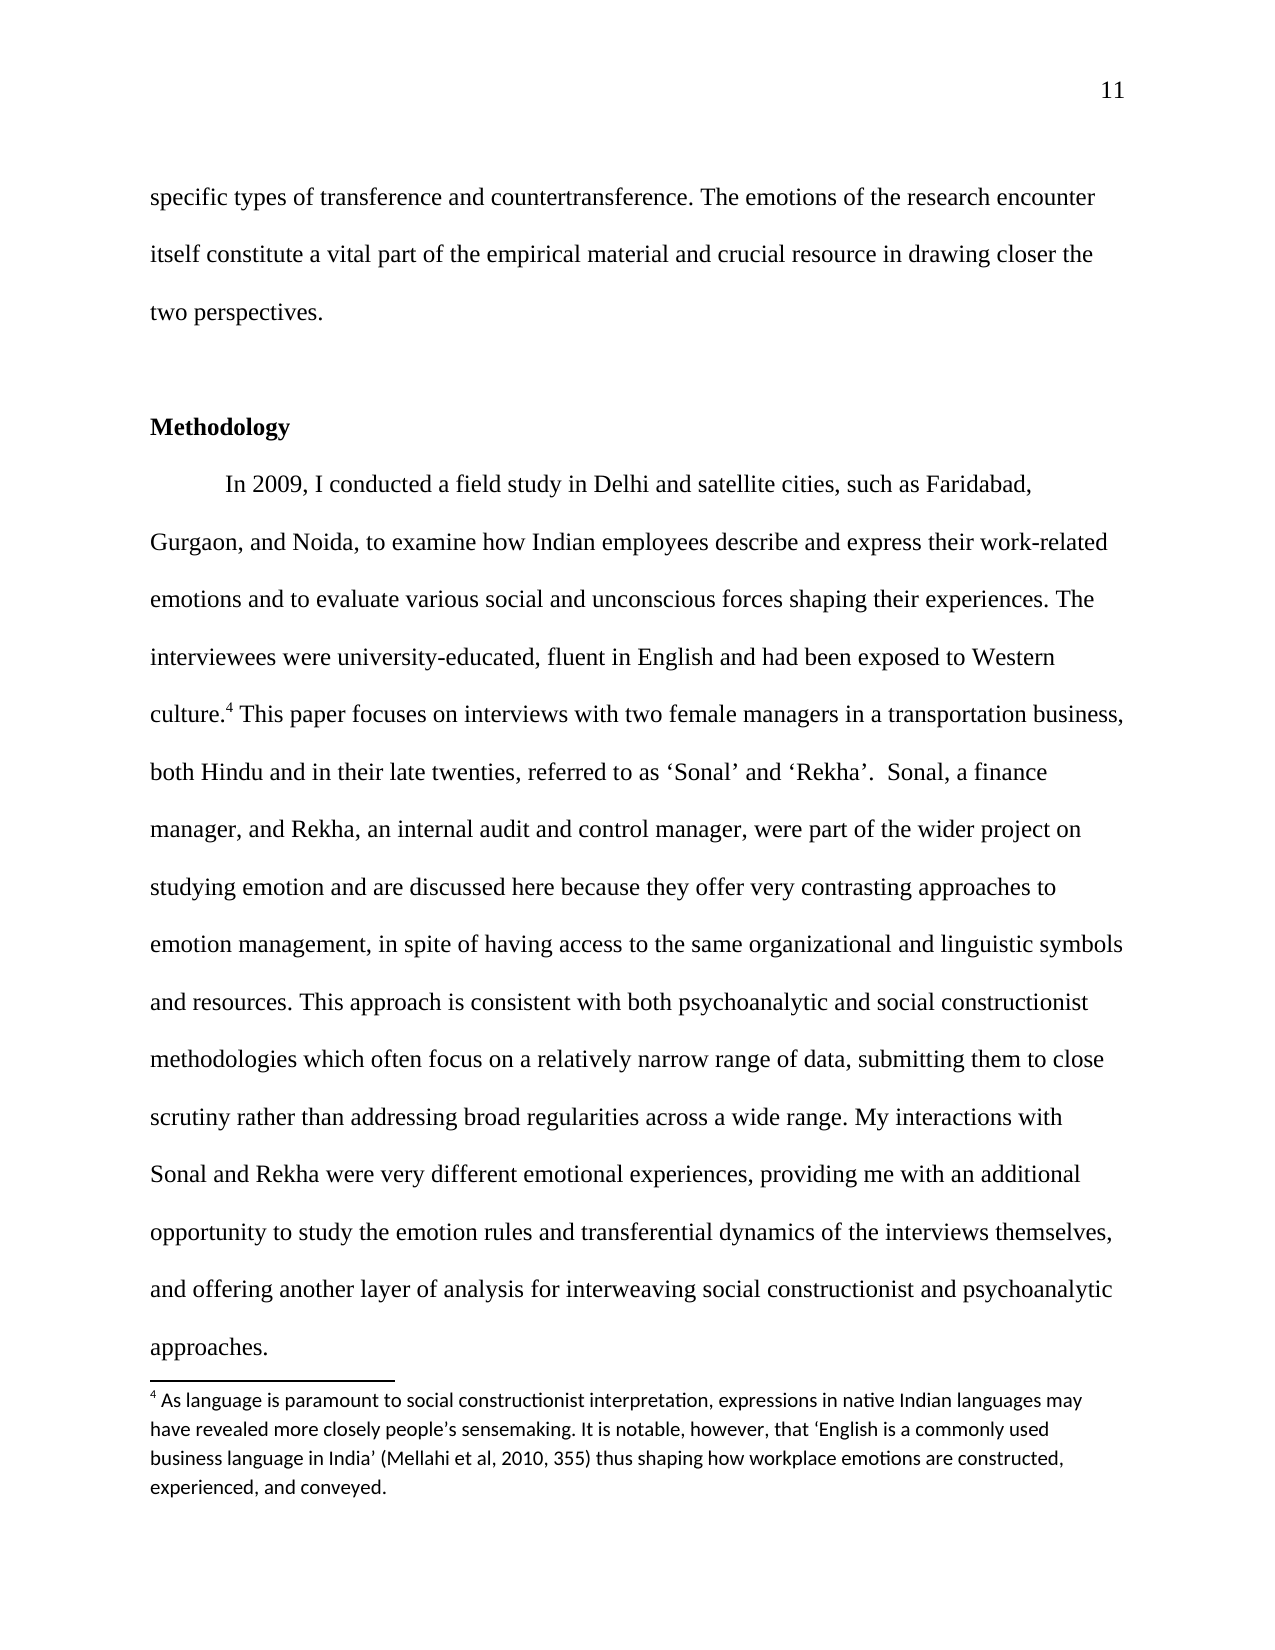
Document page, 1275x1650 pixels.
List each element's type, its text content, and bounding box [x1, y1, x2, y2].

text Methodology [150, 412, 1125, 440]
text In 2009, I conducted a field study in Delhi and satellite cities, such as Faridabad, Gurgaon, and Noida, to examine how Indian employees describe and express their work-related emotions and to evaluate various social and unconscious forces shaping their experiences. The interviewees were university-educated, fluent in English and had been exposed to Western culture. This paper focuses on interviews with two female managers in a transportation business, both Hindu and in their late twenties, referred to as ‘Sonal’ and ‘Rekha’. Sonal, a finance manager, and Rekha, an internal audit and control manager, were part of the wider project on studying emotion and are discussed here because they offer very contrasting approaches to emotion management, in spite of having access to the same organizational and linguistic symbols and resources. This approach is consistent with both psychoanalytic and social constructionist methodologies which often focus on a relatively narrow range of data, submitting them to close scrutiny rather than addressing broad regularities across a wide range. My interactions with Sonal and Rekha were very different emotional experiences, providing me with an additional opportunity to study the emotion rules and transferential dynamics of the interviews themselves, and offering another layer of analysis for interweaving social constructionist and psychoanalytic approaches. [150, 469, 1125, 1360]
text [150, 182, 1125, 325]
